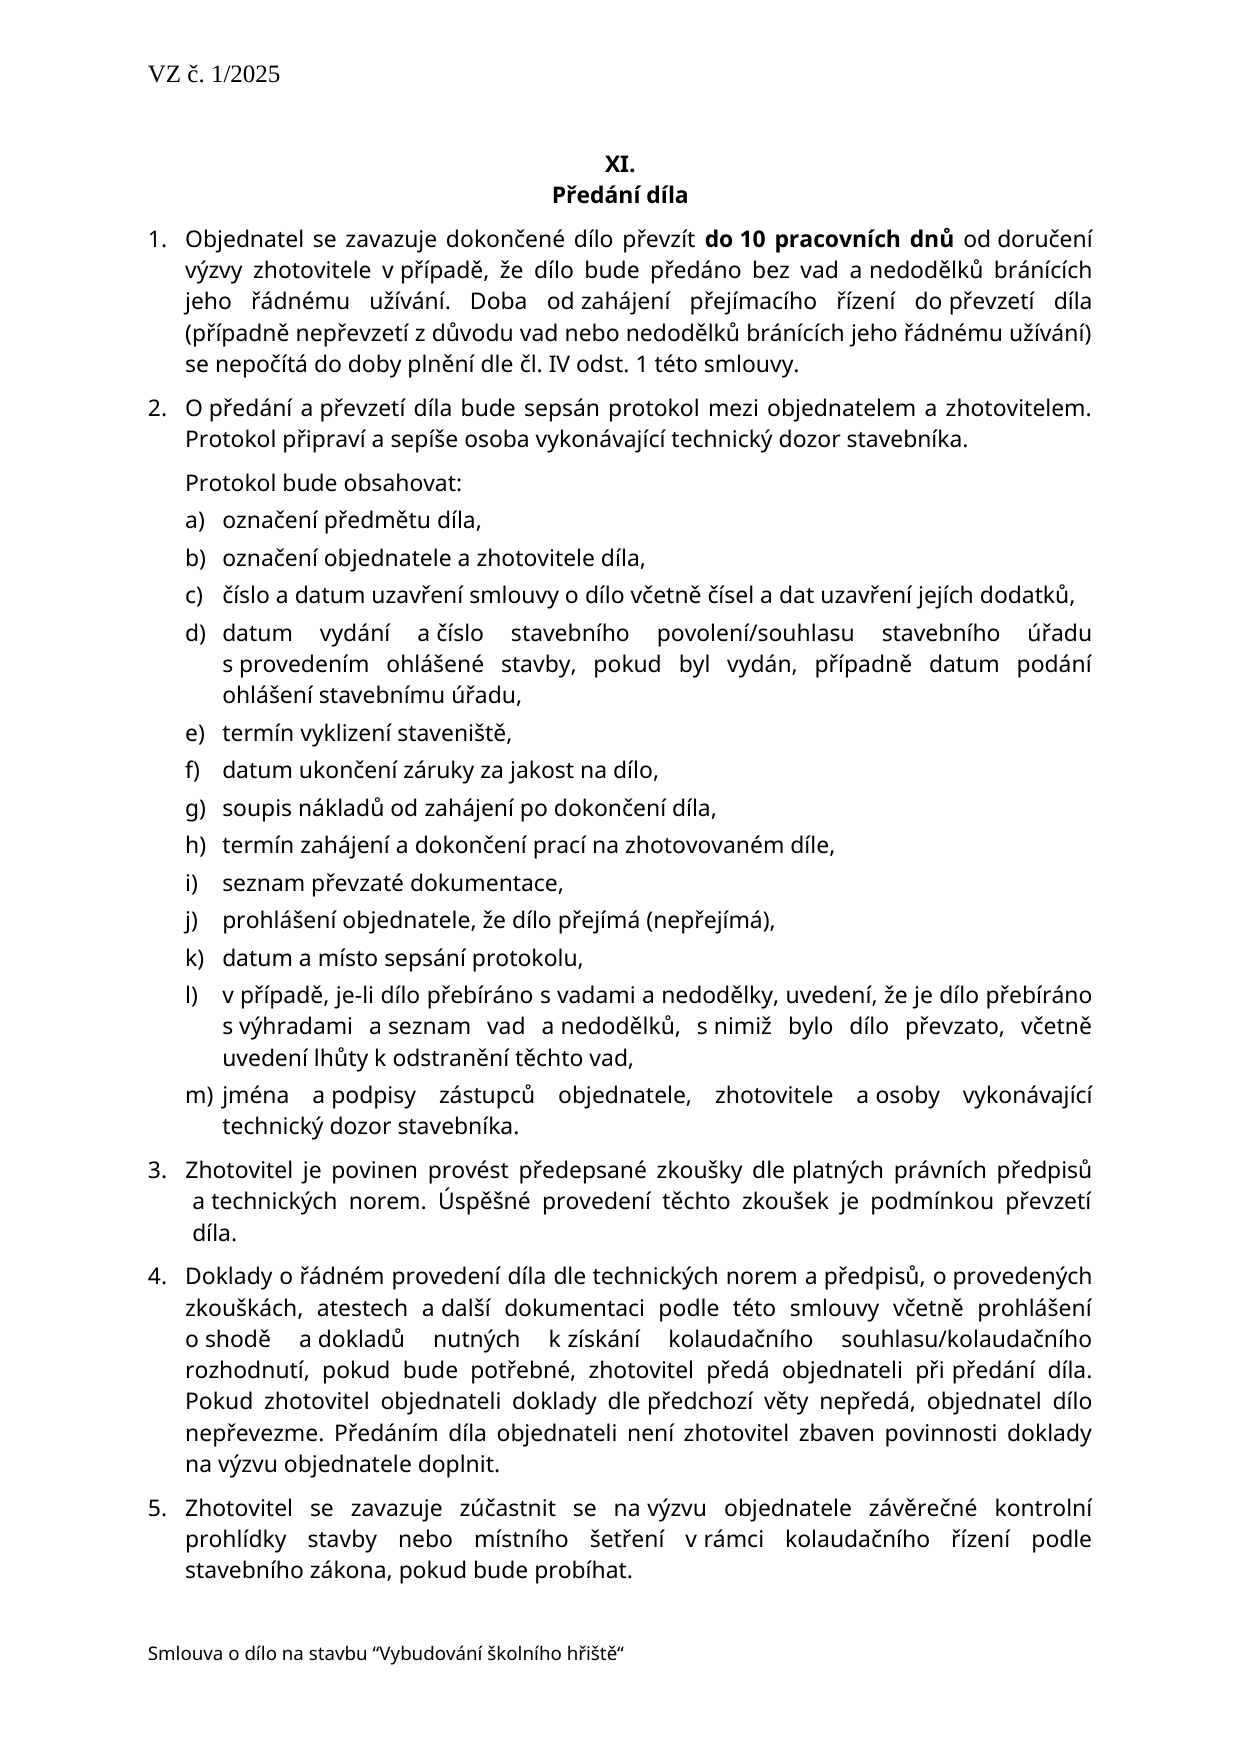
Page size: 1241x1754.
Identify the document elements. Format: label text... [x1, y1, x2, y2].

text Protokol bude obsahovat: [185, 466, 1092, 498]
list Objednatel se zavazuje dokončené dílo převzít do 10 pracovních dnů od doručení výzvy zhotovitele v případě, že dílo bude předáno bez vad a nedodělků bránících jeho řádnému užívání. Doba od zahájení přejímacího řízení do převzetí díla (případně nepřevzetí z důvodu vad nebo nedodělků bránících jeho řádnému užívání) se nepočítá do doby plnění dle čl. IV odst. 1 této smlouvy. [148, 223, 1092, 379]
list O předání a převzetí díla bude sepsán protokol mezi objednatelem a zhotovitelem. Protokol připraví a sepíše osoba vykonávající technický dozor stavebníka. [148, 391, 1092, 454]
list Zhotovitel se zavazuje zúčastnit se na výzvu objednatele závěrečné kontrolní prohlídky stavby nebo místního šetření v rámci kolaudačního řízení podle stavebního zákona, pokud bude probíhat. [148, 1491, 1092, 1585]
list datum vydání a číslo stavebního povolení/souhlasu stavebního úřadu s provedením ohlášené stavby, pokud byl vydán, případně datum podání ohlášení stavebnímu úřadu, [185, 616, 1092, 710]
list Zhotovitel je povinen provést předepsané zkoušky dle platných právních předpisů a technických norem. Úspěšné provedení těchto zkoušek je podmínkou převzetí díla. [148, 1154, 1092, 1248]
list datum ukončení záruky za jakost na dílo, [185, 754, 1092, 785]
list označení objednatele a zhotovitele díla, [185, 541, 1092, 573]
list číslo a datum uzavření smlouvy o dílo včetně čísel a dat uzavření jejích dodatků, [185, 579, 1092, 610]
list seznam převzaté dokumentace, [185, 866, 1092, 898]
list soupis nákladů od zahájení po dokončení díla, [185, 791, 1092, 823]
list v případě, je-li dílo přebíráno s vadami a nedodělky, uvedení, že je dílo přebíráno s výhradami a seznam vad a nedodělků, s nimiž bylo dílo převzato, včetně uvedení lhůty k odstranění těchto vad, [185, 979, 1092, 1073]
text XI. Předání díla [148, 148, 1092, 210]
list označení předmětu díla, [185, 504, 1092, 535]
list termín zahájení a dokončení prací na zhotovovaném díle, [185, 829, 1092, 860]
list Doklady o řádném provedení díla dle technických norem a předpisů, o provedených zkouškách, atestech a další dokumentaci podle této smlouvy včetně prohlášení o shodě a dokladů nutných k získání kolaudačního souhlasu/kolaudačního rozhodnutí, pokud bude potřebné, zhotovitel předá objednateli při předání díla. Pokud zhotovitel objednateli doklady dle předchozí věty nepředá, objednatel dílo nepřevezme. Předáním díla objednateli není zhotovitel zbaven povinnosti doklady na výzvu objednatele doplnit. [148, 1260, 1092, 1479]
list jména a podpisy zástupců objednatele, zhotovitele a osoby vykonávající technický dozor stavebníka. [185, 1079, 1092, 1141]
list termín vyklizení staveniště, [185, 716, 1092, 748]
list prohlášení objednatele, že dílo přejímá (nepřejímá), [185, 904, 1092, 935]
list datum a místo sepsání protokolu, [185, 941, 1092, 973]
